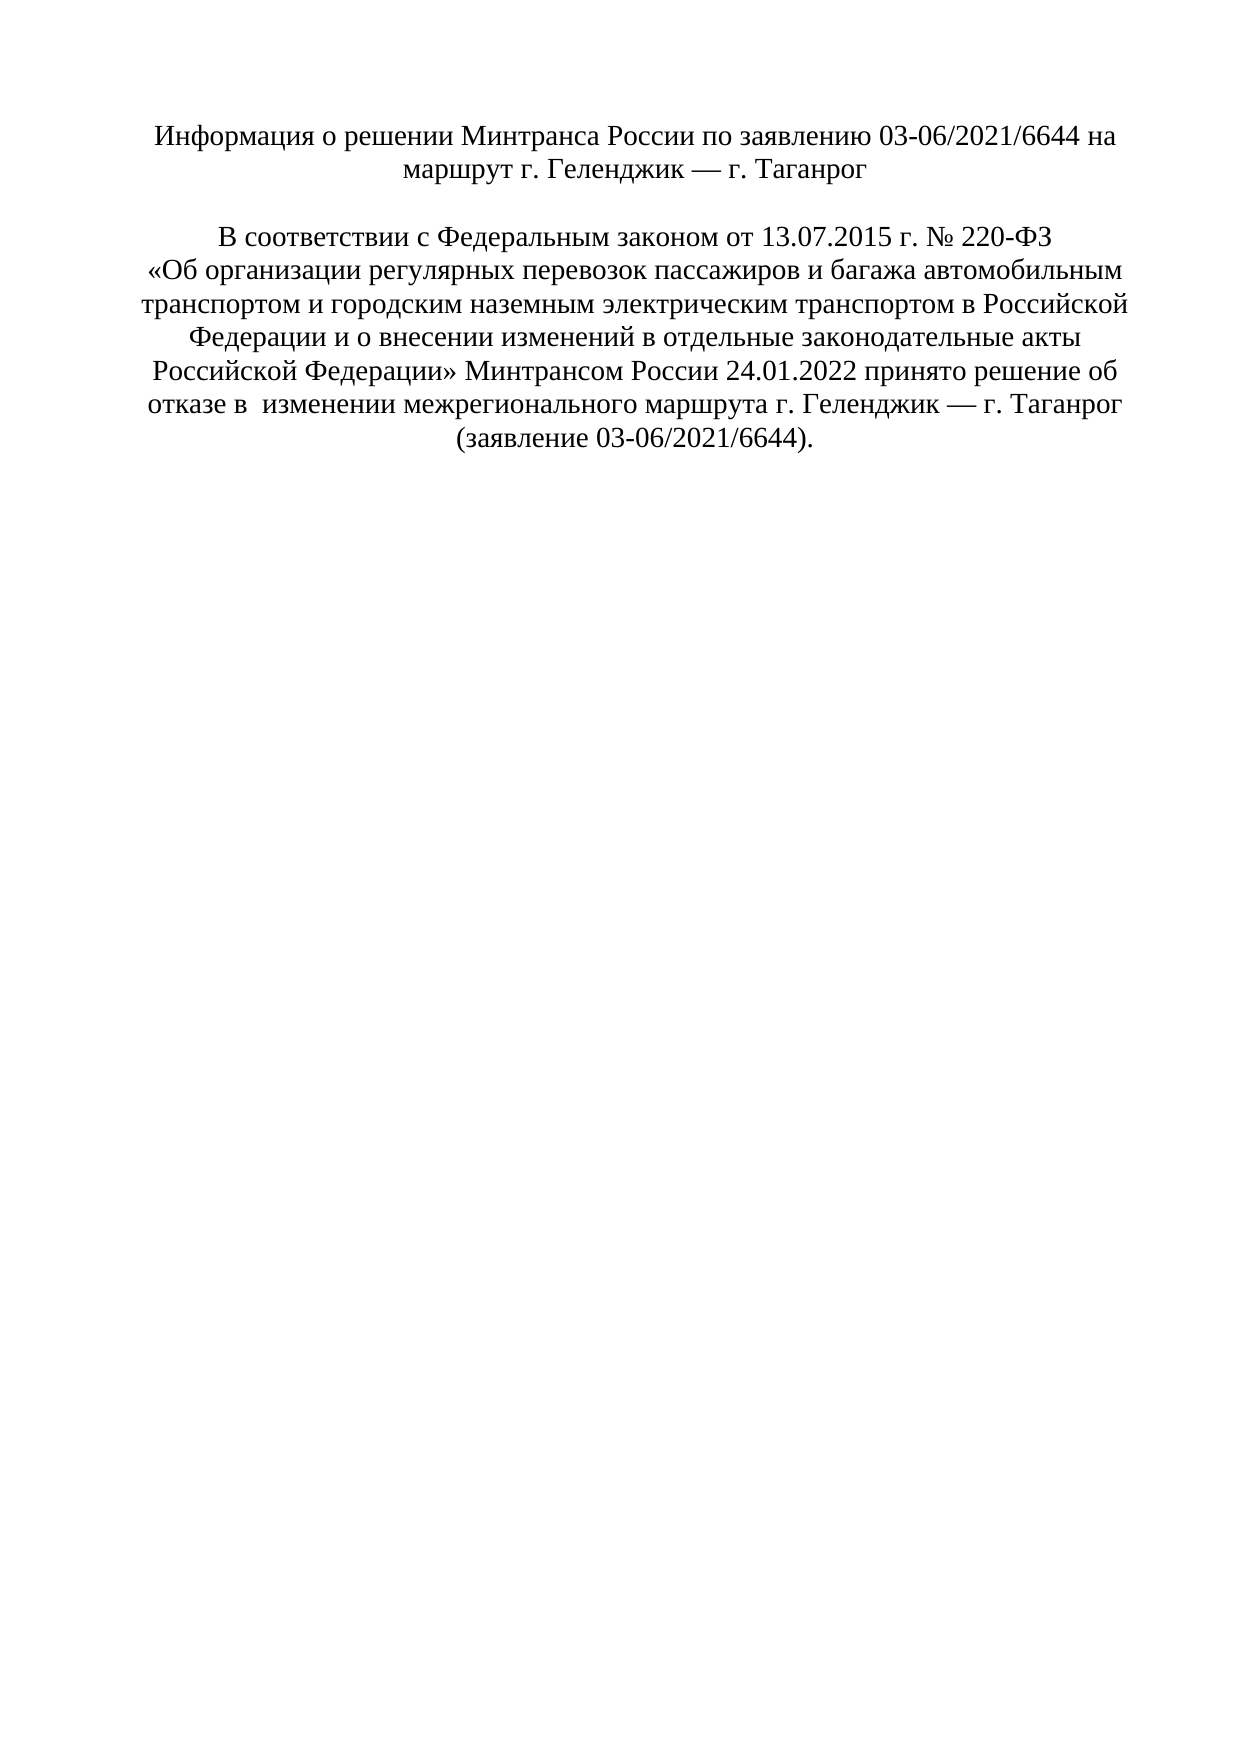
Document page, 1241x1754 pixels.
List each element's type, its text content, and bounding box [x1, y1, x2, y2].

text Информация о решении Минтранса России по заявлению 03-06/2021/6644 на маршрут г. Геленджик — г. Таганрог [118, 118, 1152, 185]
text В соответствии с Федеральным законом от 13.07.2015 г. № 220-ФЗ «Об организации регулярных перевозок пассажиров и багажа автомобильным транспортом и городским наземным электрическим транспортом в Российской Федерации и о внесении изменений в отдельные законодательные акты Российской Федерации» Минтрансом России 24.01.2022 принято решение об отказе в изменении межрегионального маршрута г. Геленджик — г. Таганрог (заявление 03-06/2021/6644). [118, 219, 1152, 453]
